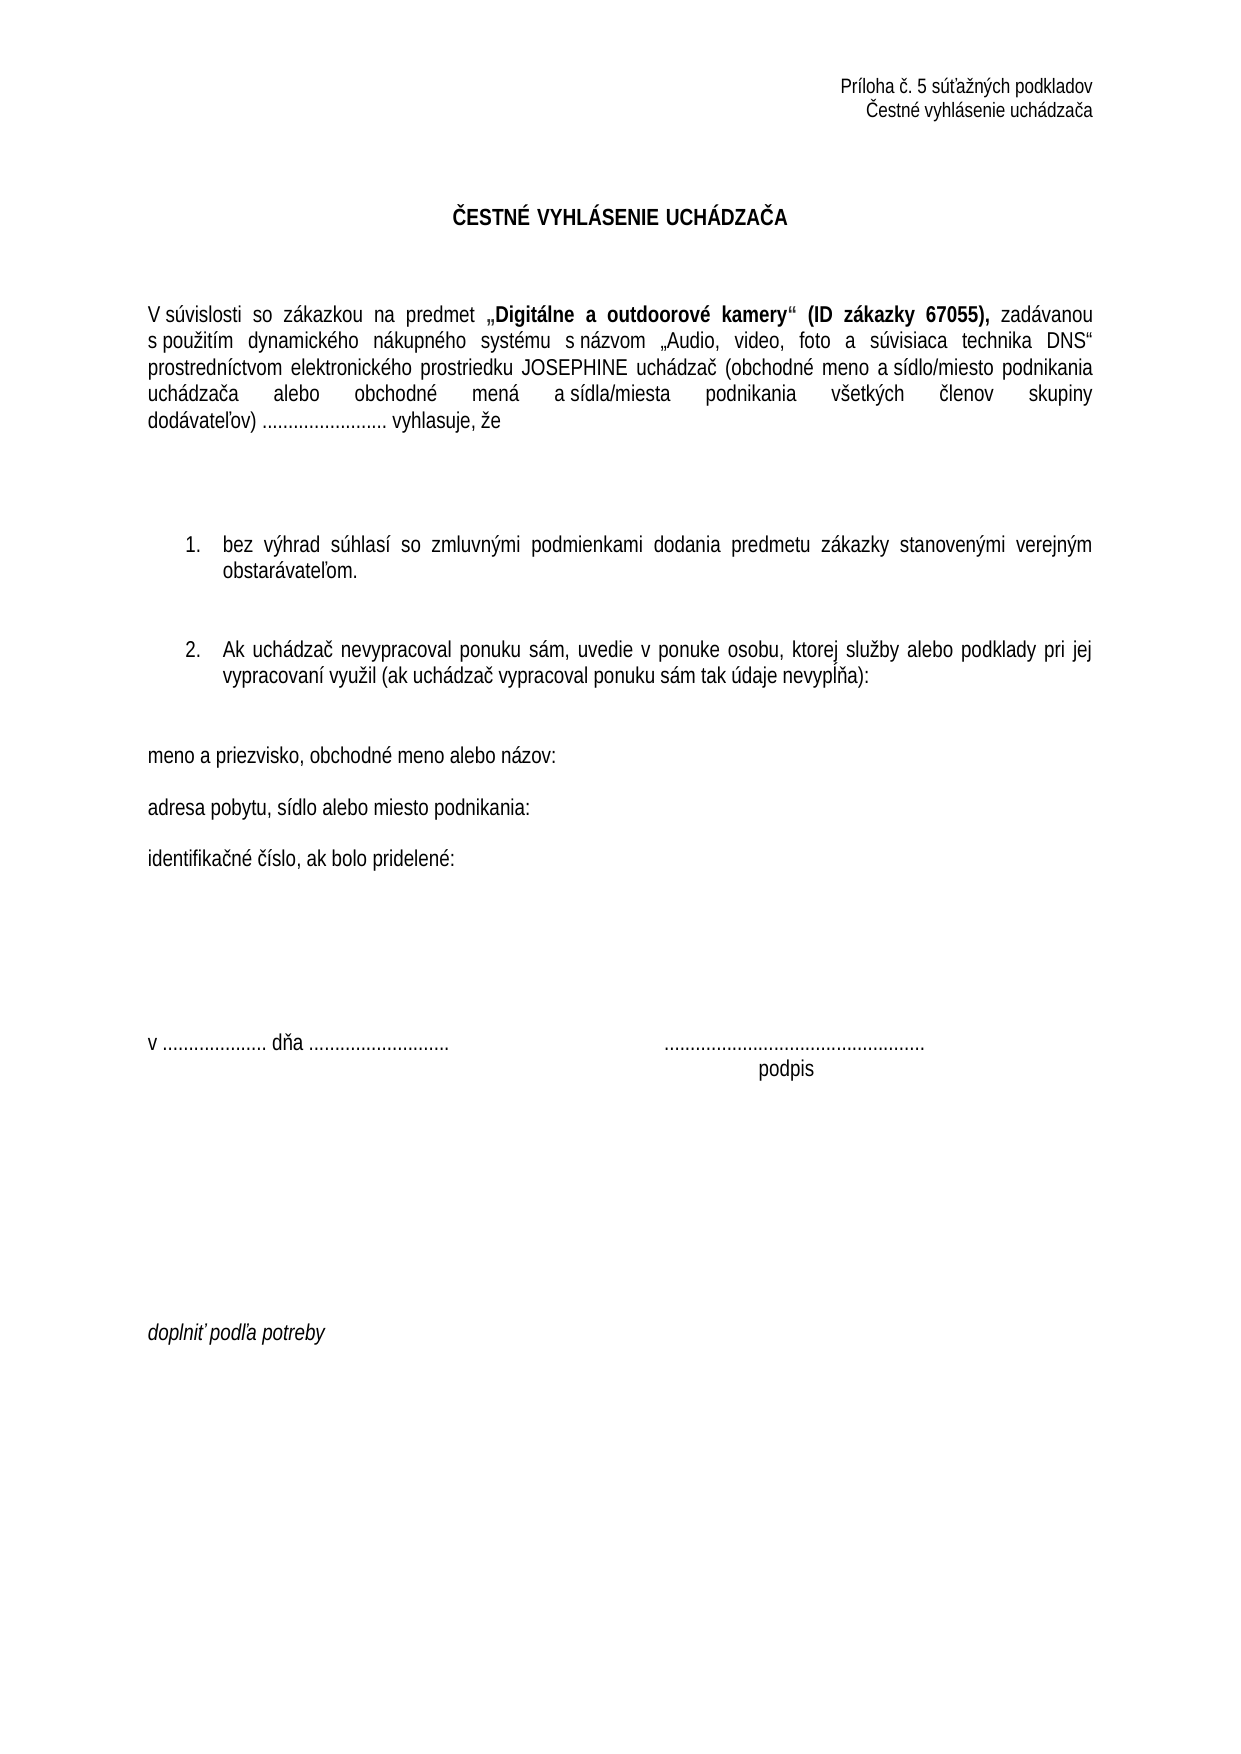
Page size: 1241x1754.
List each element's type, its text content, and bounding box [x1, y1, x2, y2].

subtitle čestné vyhlásenie uchádzača [148, 198, 1093, 231]
text podpis [148, 1055, 1093, 1082]
text meno a priezvisko, obchodné meno alebo názov: [148, 742, 1093, 768]
text v .................... dňa ........................... .................................................. [148, 1029, 1093, 1055]
text identifikačné číslo, ak bolo pridelené: [148, 844, 1093, 871]
list bez výhrad súhlasí so zmluvnými podmienkami dodania predmetu zákazky stanovenými verejným obstarávateľom. [185, 531, 1093, 583]
text adresa pobytu, sídlo alebo miesto podnikania: [148, 794, 1093, 821]
list Ak uchádzač nevypracoval ponuku sám, uvedie v ponuke osobu, ktorej služby alebo podklady pri jej vypracovaní využil (ak uchádzač vypracoval ponuku sám tak údaje nevypĺňa): [185, 636, 1093, 689]
text V súvislosti so zákazkou na predmet „Digitálne a outdoorové kamery“ (ID zákazky 67055), zadávanou s použitím dynamického nákupného systému s názvom „Audio, video, foto a súvisiaca technika DNS“ prostredníctvom elektronického prostriedku JOSEPHINE uchádzač (obchodné meno a sídlo/miesto podnikania uchádzača alebo obchodné mená a sídla/miesta podnikania všetkých členov skupiny dodávateľov) ........................ vyhlasuje, že [148, 301, 1093, 433]
text doplniť podľa potreby [148, 1319, 1093, 1345]
